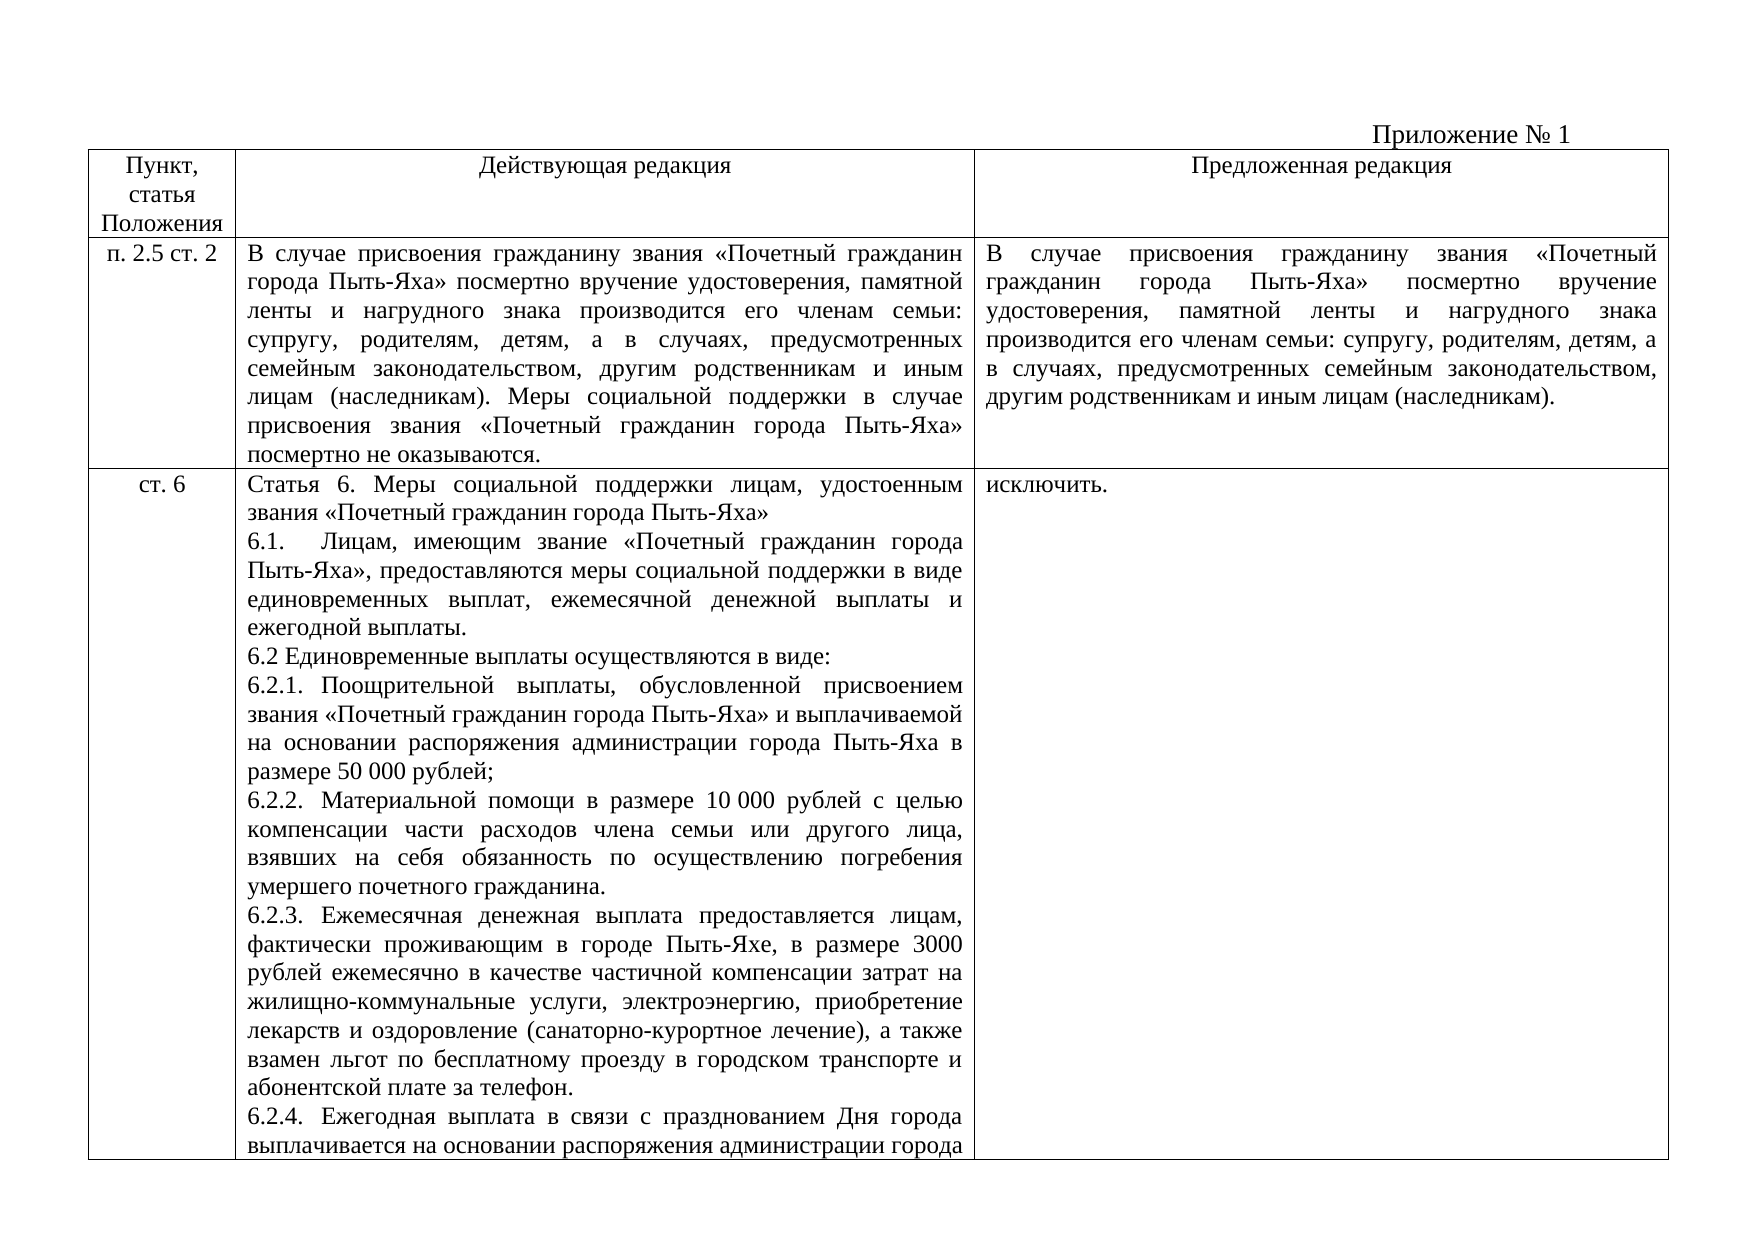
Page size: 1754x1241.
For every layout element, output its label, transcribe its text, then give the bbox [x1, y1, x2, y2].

text Приложение № 1 [118, 118, 1636, 149]
table_cell В случае присвоения гражданину звания «Почетный гражданин города Пыть-Яха» посмертно вручение удостоверения, памятной ленты и нагрудного знака производится его членам семьи: супругу, родителям, детям, а в случаях, предусмотренных семейным законодательством, другим родственникам и иным лицам (наследникам). [975, 238, 1668, 468]
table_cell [236, 469, 974, 1159]
table_cell ст. 6 [89, 469, 235, 1159]
table_header Пункт, статья Положения [89, 150, 235, 237]
table_cell исключить. [975, 469, 1668, 1159]
table_cell п. 2.5 ст. 2 [89, 238, 235, 468]
table_header Предложенная редакция [975, 150, 1668, 237]
table_cell В случае присвоения гражданину звания «Почетный гражданин города Пыть-Яха» посмертно вручение удостоверения, памятной ленты и нагрудного знака производится его членам семьи: супругу, родителям, детям, а в случаях, предусмотренных семейным законодательством, другим родственникам и иным лицам (наследникам). Меры социальной поддержки в случае присвоения звания «Почетный гражданин города Пыть-Яха» посмертно не оказываются. [236, 238, 974, 468]
table_header Действующая редакция [236, 150, 974, 237]
